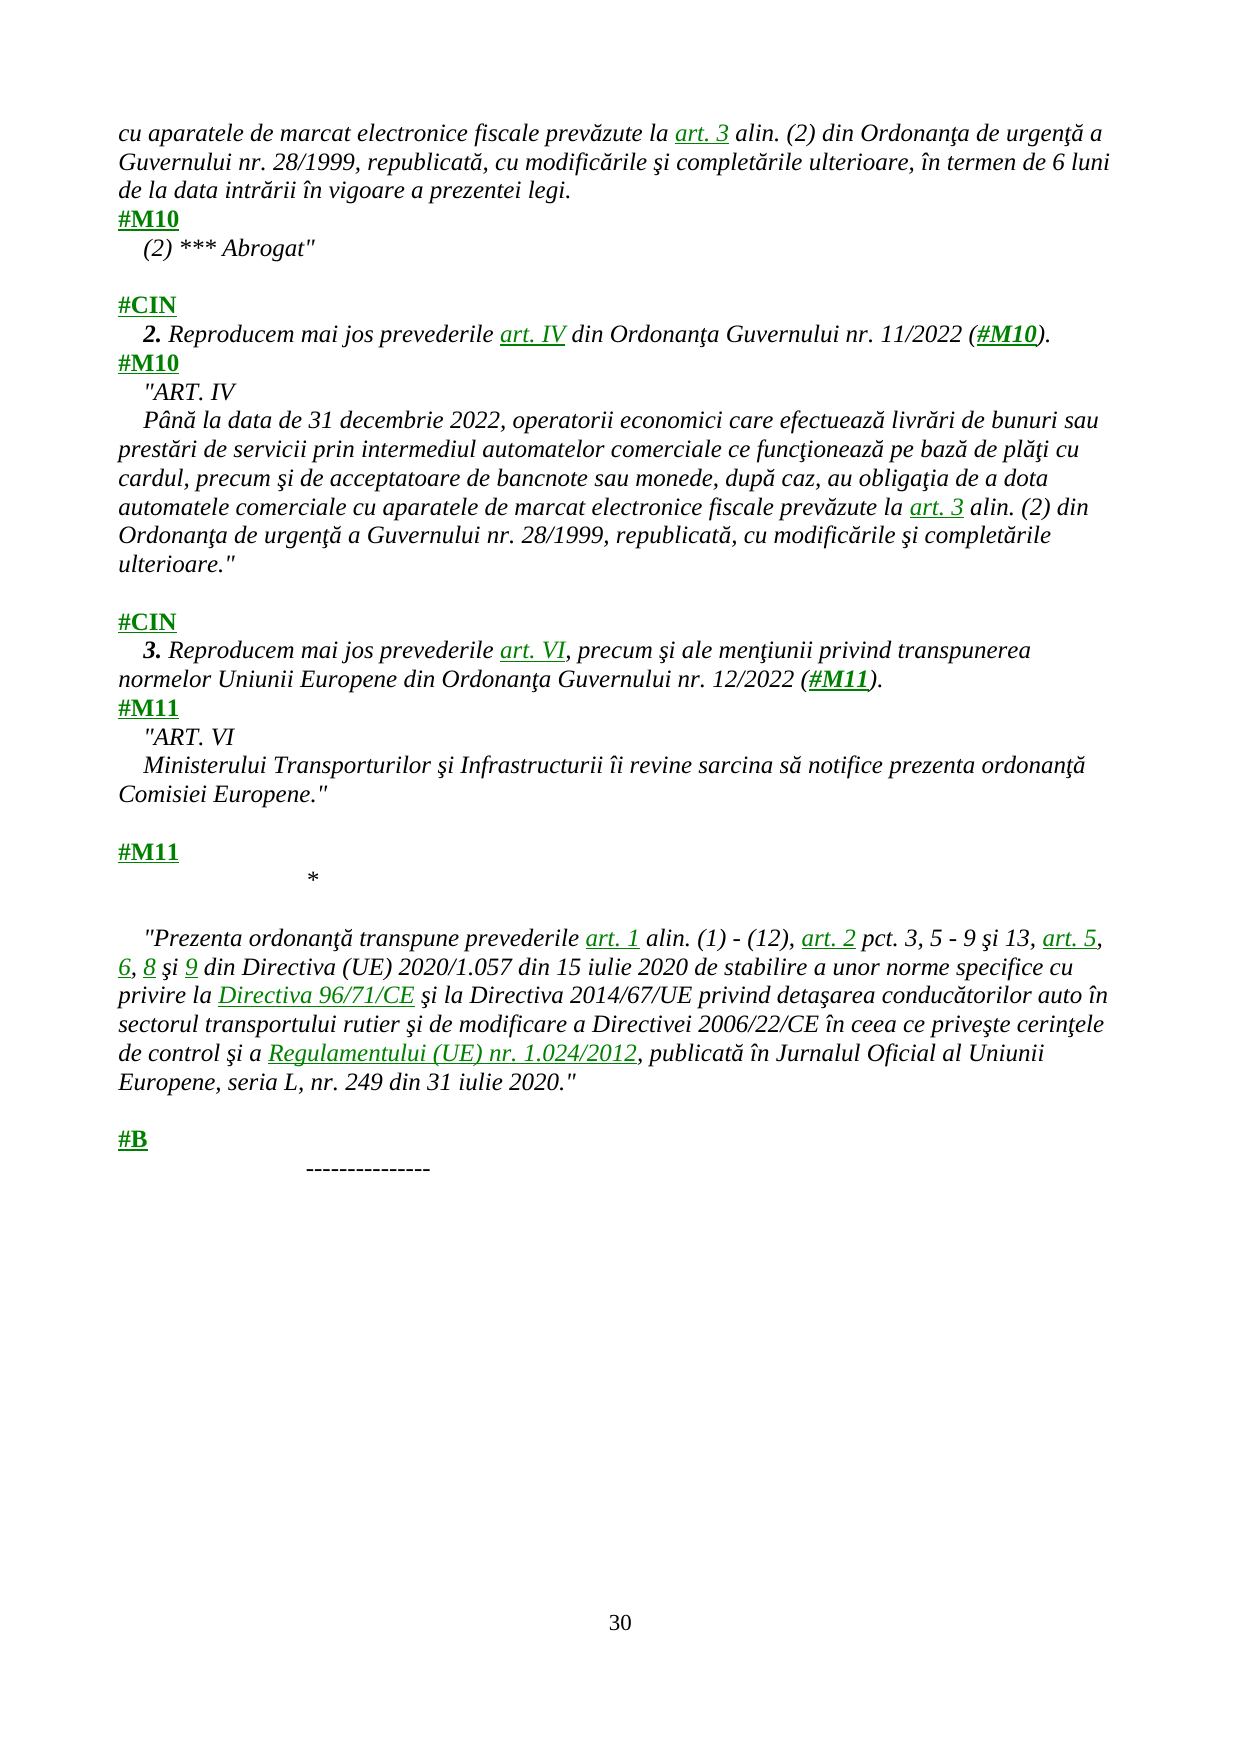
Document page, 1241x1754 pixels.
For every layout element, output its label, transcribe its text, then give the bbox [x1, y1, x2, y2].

text "ART. IV [118, 377, 1122, 406]
text #M10 [118, 348, 1122, 377]
text Ministerului Transporturilor şi Infrastructurii îi revine sarcina să notifice prezenta ordonanţă Comisiei Europene." [118, 751, 1122, 808]
text --------------- [118, 1153, 1122, 1182]
text Până la data de 31 decembrie 2022, operatorii economici care efectuează livrări de bunuri sau prestări de servicii prin intermediul automatelor comerciale ce funcţionează pe bază de plăţi cu cardul, precum şi de acceptatoare de bancnote sau monede, după caz, au obligaţia de a dota automatele comerciale cu aparatele de marcat electronice fiscale prevăzute la art. 3 alin. (2) din Ordonanţa de urgenţă a Guvernului nr. 28/1999, republicată, cu modificările şi completările ulterioare." [118, 406, 1122, 578]
text "ART. VI [118, 722, 1122, 751]
text "Prezenta ordonanţă transpune prevederile art. 1 alin. (1) - (12), art. 2 pct. 3, 5 - 9 şi 13, art. 5, 6, 8 şi 9 din Directiva (UE) 2020/1.057 din 15 iulie 2020 de stabilire a unor norme specifice cu privire la Directiva 96/71/CE şi la Directiva 2014/67/UE privind detaşarea conducătorilor auto în sectorul transportului rutier şi de modificare a Directivei 2006/22/CE în ceea ce priveşte cerinţele de control şi a Regulamentului (UE) nr. 1.024/2012, publicată în Jurnalul Oficial al Uniunii Europene, seria L, nr. 249 din 31 iulie 2020." [118, 923, 1122, 1096]
text 2. Reproducem mai jos prevederile art. IV din Ordonanţa Guvernului nr. 11/2022 (#M10). [118, 319, 1122, 348]
text 3. Reproducem mai jos prevederile art. VI, precum şi ale menţiunii privind transpunerea normelor Uniunii Europene din Ordonanţa Guvernului nr. 12/2022 (#M11). [118, 636, 1122, 693]
text (2) *** Abrogat" [118, 233, 1122, 262]
text #CIN [118, 607, 1122, 636]
text * [118, 866, 1122, 894]
text #B [118, 1124, 1122, 1153]
text #CIN [118, 291, 1122, 319]
text #M11 [118, 837, 1122, 866]
text #M11 [118, 693, 1122, 722]
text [118, 118, 1122, 204]
text #M10 [118, 204, 1122, 233]
